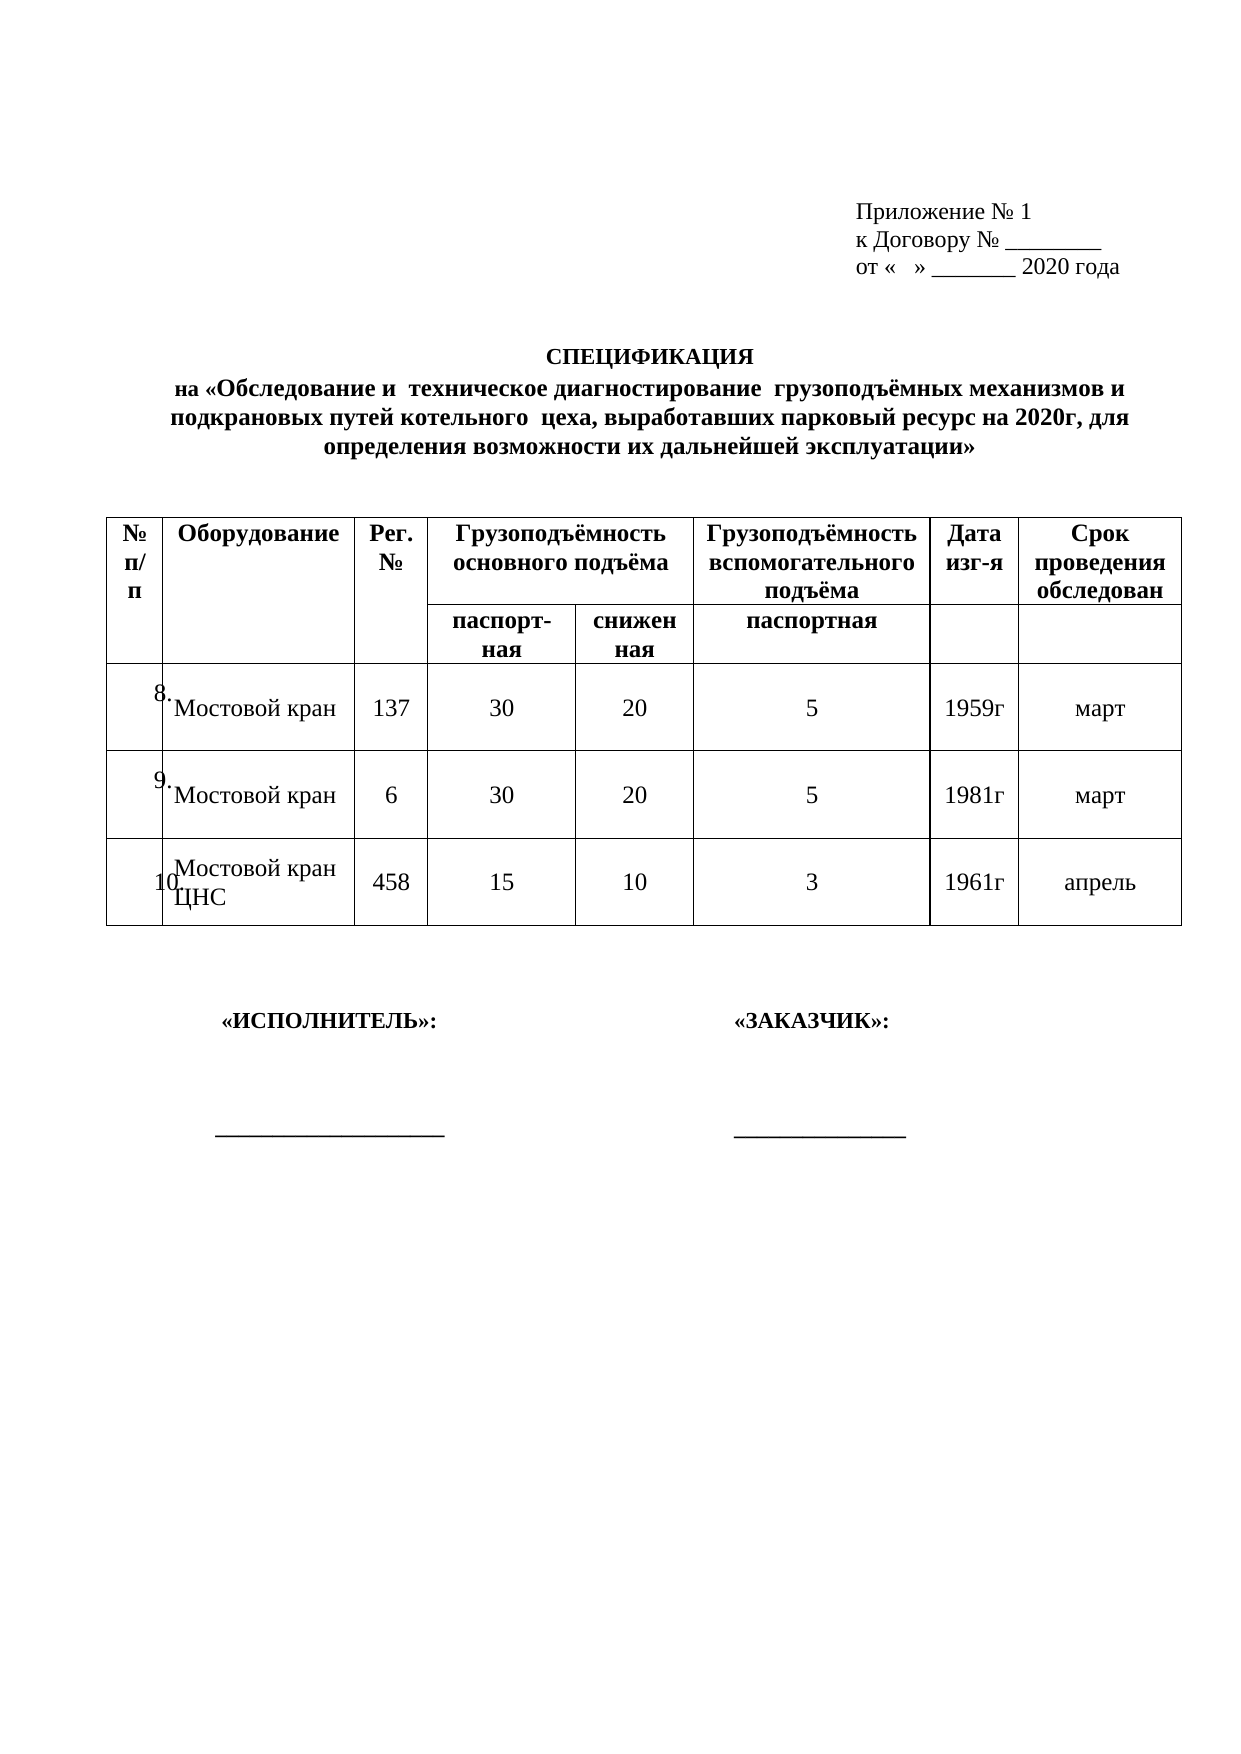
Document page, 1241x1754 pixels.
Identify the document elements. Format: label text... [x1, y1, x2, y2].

table_cell 30 [428, 664, 575, 750]
table_header Рег. № [355, 518, 427, 663]
table_header «ЗАКАЗЧИК»: _______________ [643, 1007, 1178, 1167]
table_cell [107, 751, 162, 837]
table_cell Мостовой кран [163, 751, 354, 837]
table_cell 1981г [931, 751, 1018, 837]
table_cell 20 [576, 664, 693, 750]
text к Договору № ________ [856, 225, 1181, 252]
table_cell 15 [428, 839, 575, 925]
table_cell [931, 605, 1018, 663]
table_cell Мостовой кран ЦНС [163, 839, 354, 925]
table_cell 1959г [931, 664, 1018, 750]
text Приложение № 1 [856, 197, 1181, 225]
table_cell март [1019, 664, 1181, 750]
table_header Грузоподъёмность основного подъёма [428, 518, 693, 604]
table_cell апрель [1019, 839, 1181, 925]
table_cell [107, 839, 162, 925]
table_cell 1961г [931, 839, 1018, 925]
table_header Дата изг-я [931, 518, 1018, 604]
table_cell 30 [428, 751, 575, 837]
table_cell паспортная [694, 605, 929, 663]
text на «Обследование и техническое диагностирование грузоподъёмных механизмов и подкрановых путей котельного цеха, выработавших парковый ресурс на 2020г, для определения возможности их дальнейшей эксплуатации» [118, 373, 1181, 459]
table_cell 5 [694, 751, 929, 837]
table_header «ИСПОЛНИТЕЛЬ»: ____________________ [107, 1007, 643, 1167]
table_cell [107, 664, 162, 750]
table_header Грузоподъёмность вспомогательного подъёма [694, 518, 929, 604]
table_cell 3 [694, 839, 929, 925]
table_cell паспорт-ная [428, 605, 575, 663]
table_header Срок проведения обследован [1019, 518, 1181, 604]
table_cell 5 [694, 664, 929, 750]
table_cell 137 [355, 664, 427, 750]
table_cell 20 [576, 751, 693, 837]
table_cell Мостовой кран [163, 664, 354, 750]
table_cell сниженная [576, 605, 693, 663]
table_cell [1019, 605, 1181, 663]
table_cell март [1019, 751, 1181, 837]
text СПЕЦИФИКАЦИЯ [118, 343, 1181, 369]
table_cell 6 [355, 751, 427, 837]
table_cell 10 [576, 839, 693, 925]
table_cell 458 [355, 839, 427, 925]
table_header Оборудование [163, 518, 354, 663]
table_header № п/п [107, 518, 162, 663]
text от « » _______ 2020 года [856, 252, 1181, 280]
